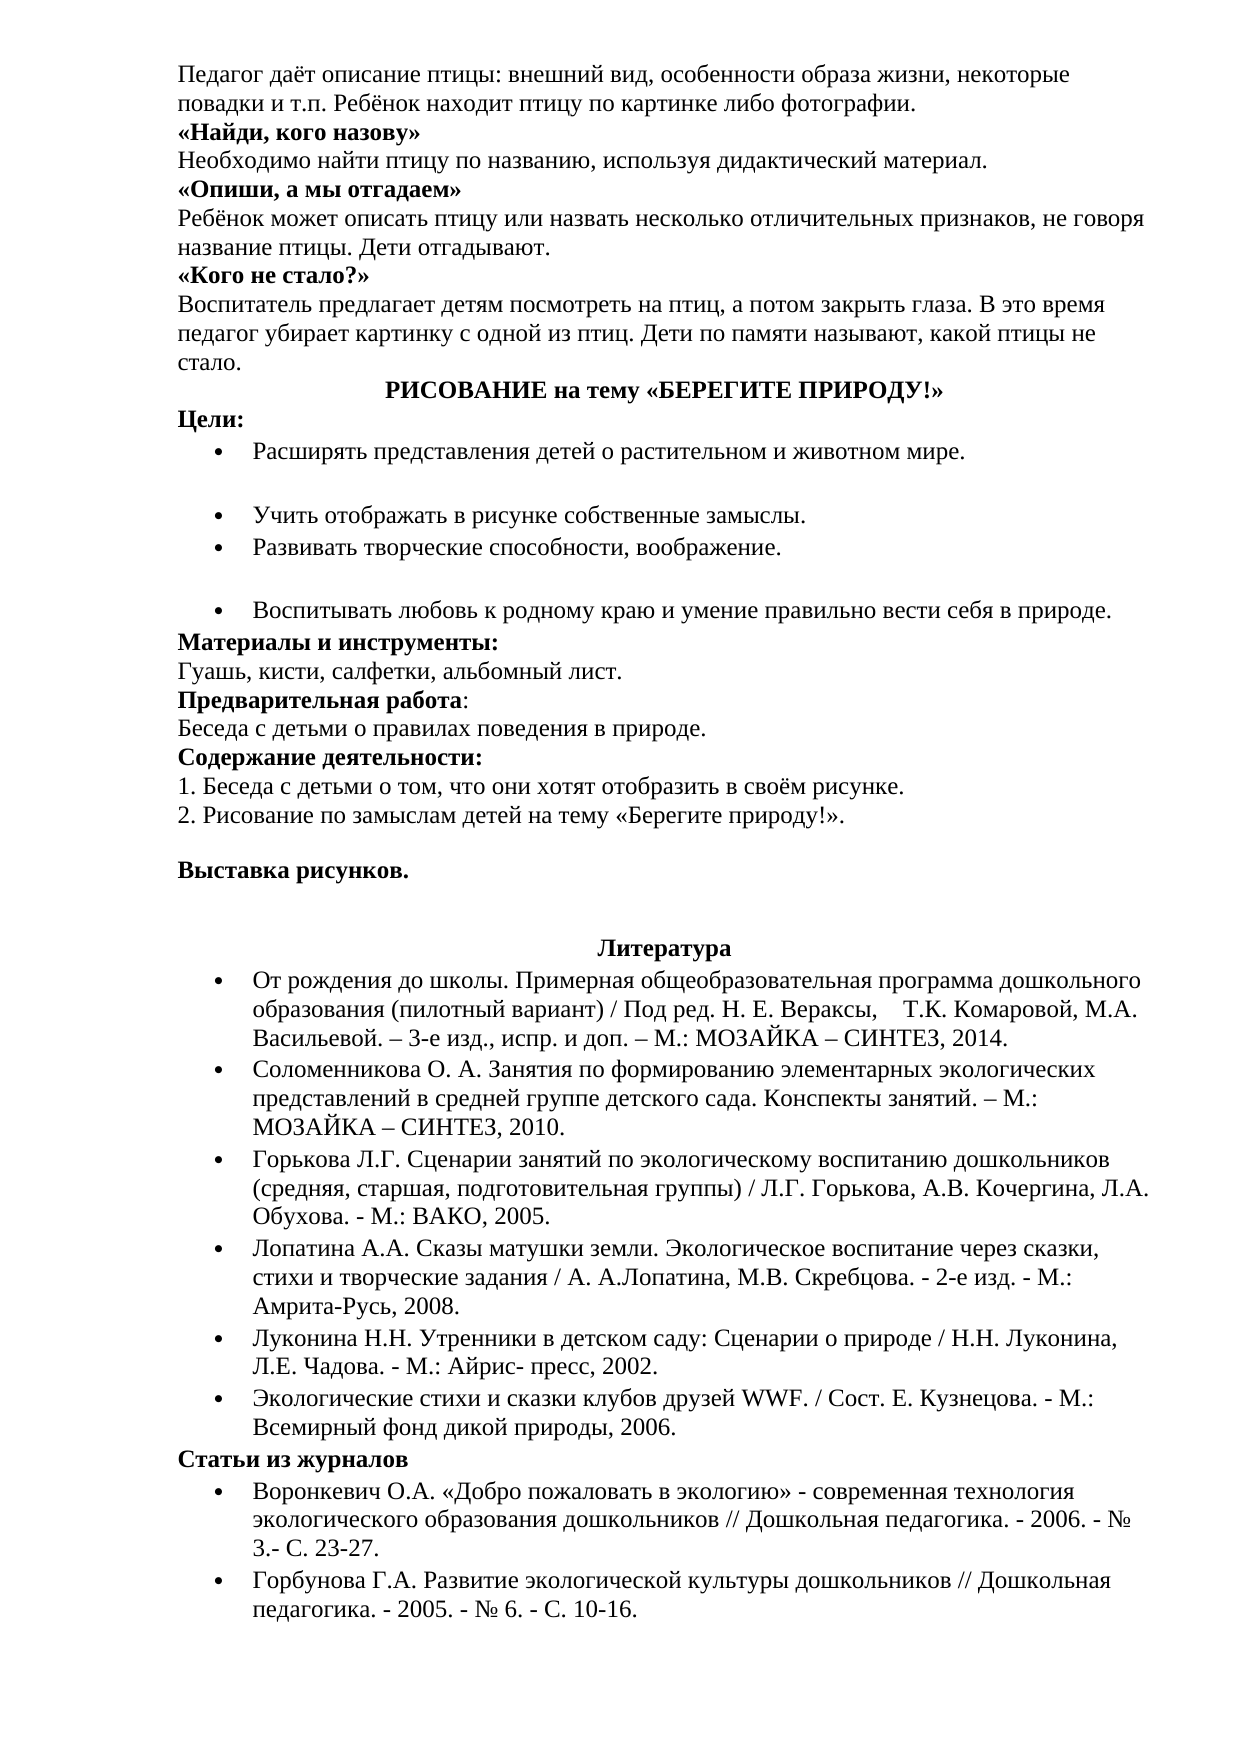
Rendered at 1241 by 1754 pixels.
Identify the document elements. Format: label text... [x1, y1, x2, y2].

list Учить отображать в рисунке собственные замыслы. [215, 500, 1152, 528]
list Воспитывать любовь к родному краю и умение правильно вести себя в природе. [215, 595, 1152, 624]
text Педагог даёт описание птицы: внешний вид, особенности образа жизни, некоторые повадки и т.п. Ребёнок находит птицу по картинке либо фотографии. [177, 59, 1152, 117]
list Расширять представления детей о растительном и животном мире. [215, 436, 1152, 465]
list От рождения до школы. Примерная общеобразовательная программа дошкольного образования (пилотный вариант) / Под ред. Н. Е. Вераксы, Т.К. Комаровой, М.А. Васильевой. – 3-е изд., испр. и доп. – М.: МОЗАЙКА – СИНТЕЗ, 2014. [215, 965, 1152, 1051]
text Гуашь, кисти, салфетки, альбомный лист. [177, 656, 1152, 685]
text Выставка рисунков. [177, 828, 1152, 883]
list Развивать творческие способности, воображение. [215, 532, 1152, 560]
text Воспитатель предлагает детям посмотреть на птиц, а потом закрыть глаза. В это время педагог убирает картинку с одной из птиц. Дети по памяти называют, какой птицы не стало. [177, 289, 1152, 375]
text РИСОВАНИЕ на тему «БЕРЕГИТЕ ПРИРОДУ!» [177, 375, 1152, 404]
list Воронкевич О.А. «Добро пожаловать в экологию» - современная технология экологического образования дошкольников // Дошкольная педагогика. - 2006. - № 3.- С. 23-27. [215, 1476, 1152, 1562]
list Экологические стихи и сказки клубов друзей WWF. / Сост. Е. Кузнецова. - М.: Всемирный фонд дикой природы, 2006. [215, 1383, 1152, 1441]
text Предварительная работа: [177, 685, 1152, 713]
list Горбунова Г.А. Развитие экологической культуры дошкольников // Дошкольная педагогика. - 2005. - № 6. - С. 10-16. [215, 1565, 1152, 1623]
list Луконина Н.Н. Утренники в детском саду: Сценарии о природе / Н.Н. Луконина, Л.Е. Чадова. - М.: Айрис- пресс, 2002. [215, 1323, 1152, 1380]
text «Найди, кого назову» [177, 117, 1152, 145]
text Беседа с детьми о правилах поведения в природе. [177, 713, 1152, 742]
list Соломенникова О. А. Занятия по формированию элементарных экологических представлений в средней группе детского сада. Конспекты занятий. – М.: МОЗАЙКА – СИНТЕЗ, 2010. [215, 1054, 1152, 1141]
text Литература [177, 933, 1152, 962]
text «Опиши, а мы отгадаем» [177, 174, 1152, 203]
text 1. Беседа с детьми о том, что они хотят отобразить в своём рисунке. [177, 771, 1152, 800]
text Необходимо найти птицу по названию, используя дидактический материал. [177, 145, 1152, 174]
text 2. Рисование по замыслам детей на тему «Берегите природу!». [177, 800, 1152, 828]
list Лопатина А.А. Сказы матушки земли. Экологическое воспитание через сказки, стихи и творческие задания / А. А.Лопатина, М.В. Скребцова. - 2-е изд. - М.: Амрита-Русь, 2008. [215, 1233, 1152, 1319]
text Содержание деятельности: [177, 742, 1152, 771]
text Материалы и инструменты: [177, 627, 1152, 656]
text Цели: [177, 404, 1152, 433]
text «Кого не стало?» [177, 260, 1152, 289]
list Горькова Л.Г. Сценарии занятий по экологическому воспитанию дошкольников (средняя, старшая, подготовительная группы) / Л.Г. Горькова, А.В. Кочергина, Л.А. Обухова. - М.: ВАКО, 2005. [215, 1144, 1152, 1230]
text Статьи из журналов [177, 1444, 1152, 1473]
text Ребёнок может описать птицу или назвать несколько отличительных признаков, не говоря название птицы. Дети отгадывают. [177, 203, 1152, 260]
